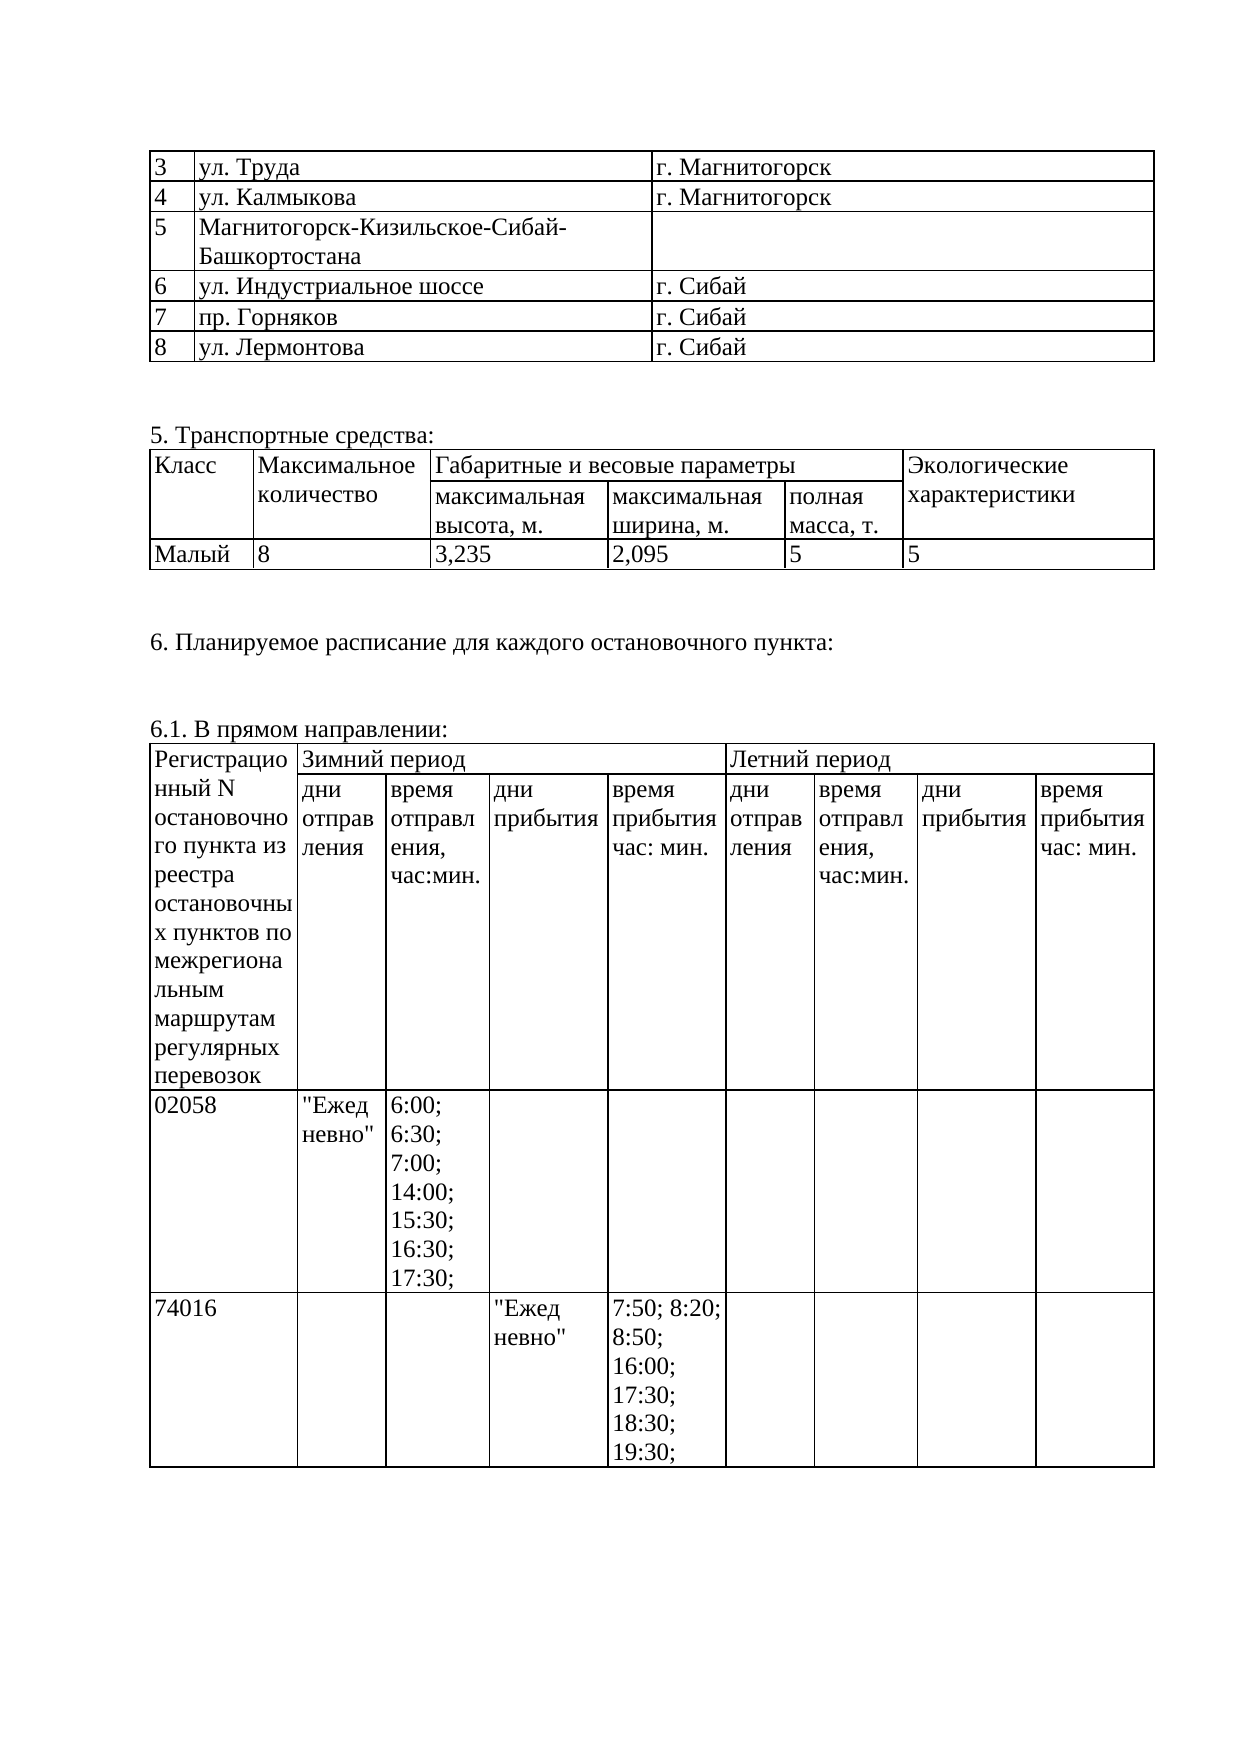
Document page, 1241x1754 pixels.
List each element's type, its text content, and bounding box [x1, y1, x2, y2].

table_cell ул. Лермонтова [195, 332, 651, 361]
table_cell [490, 1091, 607, 1292]
table_cell 8 [254, 540, 430, 568]
table_cell г. Магнитогорск [653, 182, 1153, 211]
table_header Экологические характеристики [904, 450, 1153, 538]
table_cell [1037, 1091, 1153, 1292]
table_cell [1037, 1293, 1153, 1466]
table_cell ул. Калмыкова [195, 182, 651, 211]
table_cell [387, 1293, 489, 1466]
table_cell г. Магнитогорск [653, 152, 1153, 180]
table_cell 4 [151, 182, 194, 211]
table_cell 2,095 [609, 540, 784, 568]
table_cell [609, 1091, 725, 1292]
table_cell максимальная ширина, м. [609, 482, 784, 538]
table_cell [918, 1091, 1035, 1292]
table_cell "Ежед невно" [490, 1293, 607, 1466]
table_header Максимальное количество [254, 450, 430, 538]
text 6.1. В прямом направлении: [150, 714, 1090, 742]
table_cell ул. Индустриальное шоссе [195, 271, 651, 300]
table_cell [815, 1293, 917, 1466]
table_cell [727, 1293, 814, 1466]
table_header Зимний период [298, 744, 725, 773]
text 5. Транспортные средства: [150, 420, 1090, 448]
table_header Габаритные и весовые параметры [431, 450, 902, 480]
table_cell 7:50; 8:20; 8:50; 16:00; 17:30; 18:30; 19:30; [609, 1293, 725, 1466]
table_cell Магнитогорск-Кизильское-Сибай-Башкортостана [195, 212, 651, 270]
table_cell ул. Труда [195, 152, 651, 180]
table_cell 8 [151, 332, 194, 361]
table_cell 5 [904, 540, 1153, 568]
table_header Класс [151, 450, 253, 538]
table_cell 6:00; 6:30; 7:00; 14:00; 15:30; 16:30; 17:30; [387, 1091, 489, 1292]
table_cell [653, 212, 1153, 270]
table_cell 02058 [151, 1091, 297, 1292]
table_cell пр. Горняков [195, 302, 651, 330]
table_cell время отправления, час:мин. [387, 775, 489, 1089]
table_cell максимальная высота, м. [431, 482, 607, 538]
table_cell [298, 1293, 385, 1466]
table_cell дни отправления [298, 775, 385, 1089]
text 6. Планируемое расписание для каждого остановочного пункта: [150, 627, 1090, 656]
table_cell 74016 [151, 1293, 297, 1466]
table_cell "Ежед невно" [298, 1091, 385, 1292]
table_cell дни прибытия [918, 775, 1035, 1089]
table_cell дни прибытия [490, 775, 607, 1089]
table_cell [815, 1091, 917, 1292]
table_cell дни отправ ления [727, 775, 814, 1089]
table_cell [727, 1091, 814, 1292]
table_cell г. Сибай [653, 302, 1153, 330]
table_cell время прибытия час: мин. [609, 775, 725, 1089]
table_header Летний период [727, 744, 1153, 773]
table_cell 3 [151, 152, 194, 180]
table_cell 6 [151, 271, 194, 300]
table_cell полная масса, т. [786, 482, 902, 538]
table_cell г. Сибай [653, 332, 1153, 361]
table_cell время прибытия час: мин. [1037, 775, 1153, 1089]
table_cell [918, 1293, 1035, 1466]
table_cell 5 [151, 212, 194, 270]
table_cell время отправления, час:мин. [815, 775, 917, 1089]
table_cell 3,235 [431, 540, 607, 568]
table_cell 5 [786, 540, 902, 568]
table_header Регистрационный N остановочного пункта из реестра остановочных пунктов по межрегиональным маршрутам регулярных перевозок [151, 744, 297, 1089]
table_cell г. Сибай [653, 271, 1153, 300]
table_cell 7 [151, 302, 194, 330]
table_cell Малый [151, 540, 253, 568]
